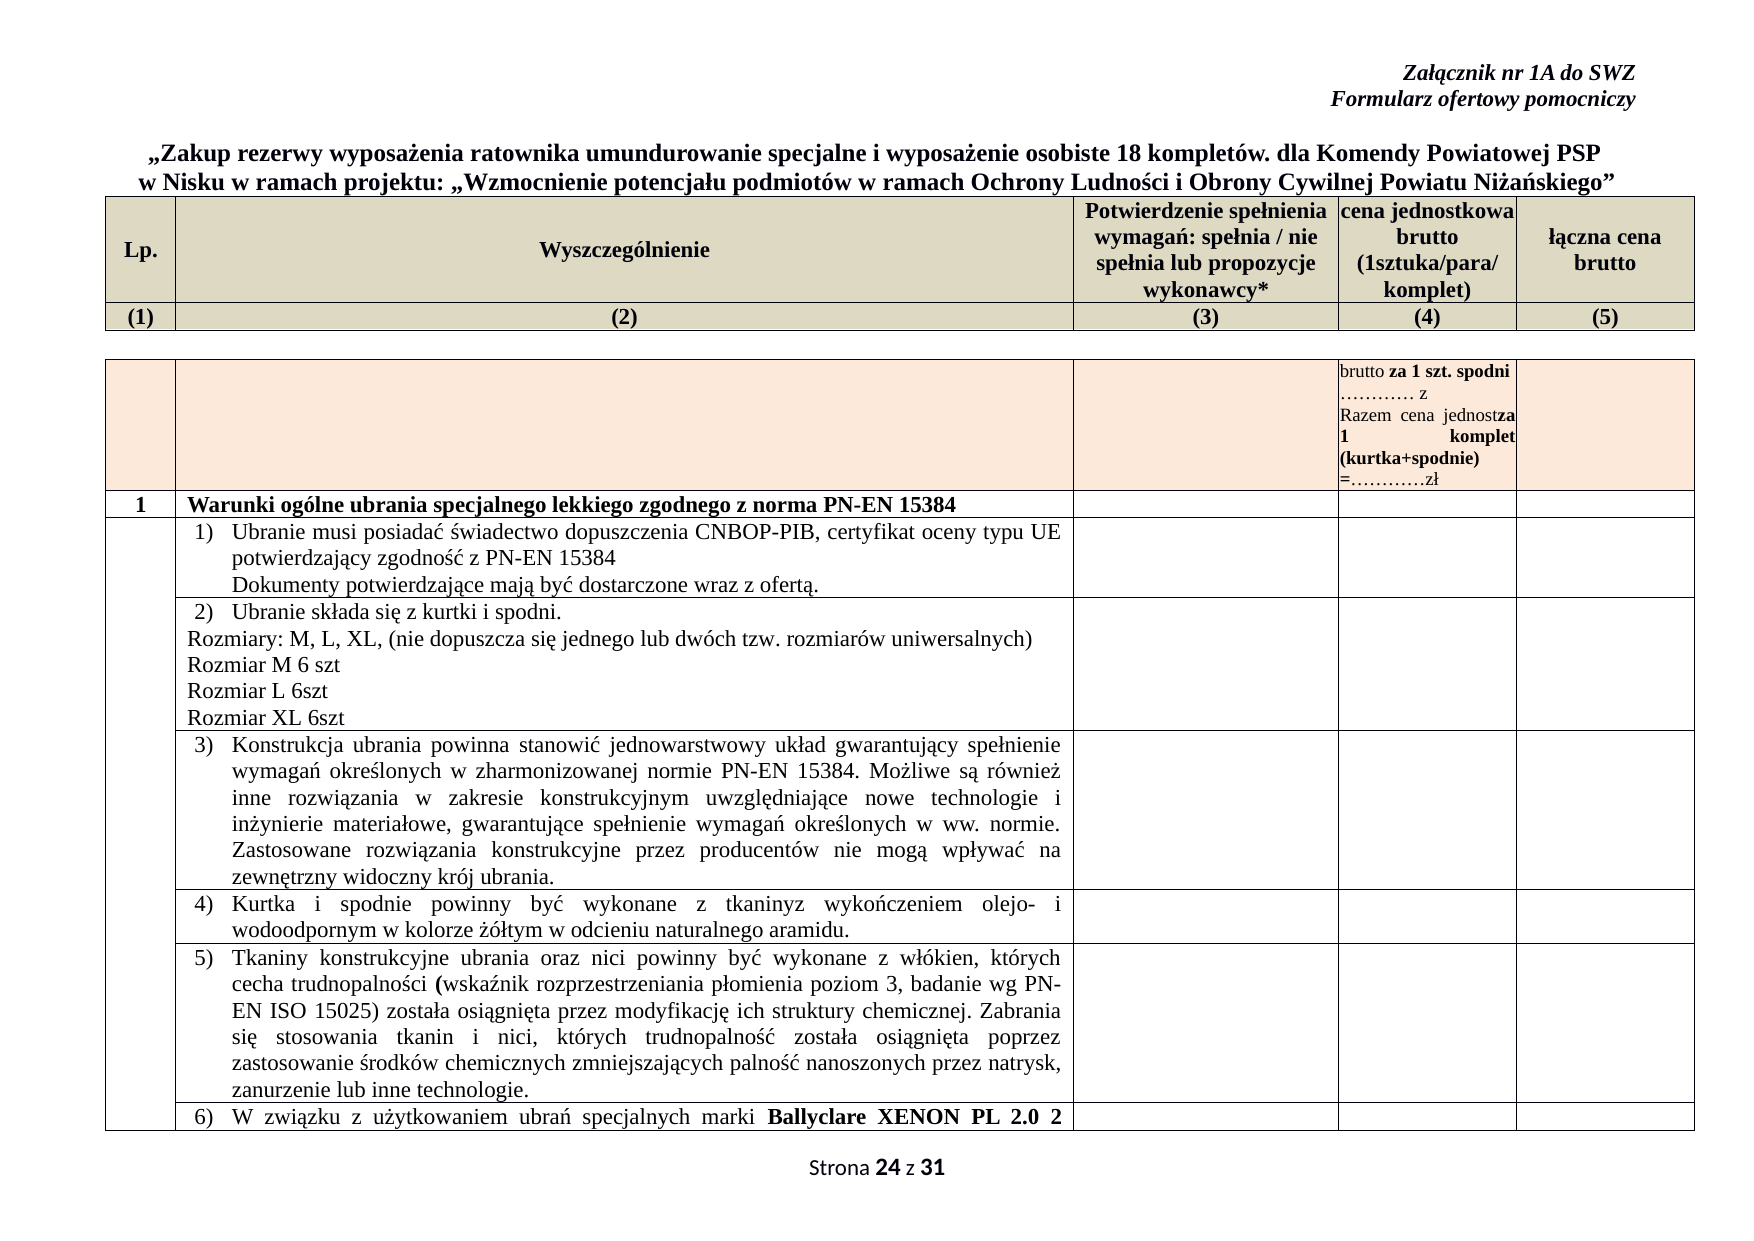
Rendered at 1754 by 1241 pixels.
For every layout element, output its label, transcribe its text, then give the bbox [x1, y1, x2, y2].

table_cell [1339, 491, 1516, 517]
table_cell [1517, 944, 1694, 1102]
table_cell [1517, 1103, 1694, 1129]
table_cell [1517, 890, 1694, 943]
table_cell [1074, 598, 1338, 730]
table_cell [1339, 1103, 1516, 1129]
table_cell [1339, 731, 1516, 889]
table_cell [1517, 598, 1694, 730]
table_cell [1517, 518, 1694, 597]
table_cell 1 [106, 491, 175, 517]
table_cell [1339, 360, 1516, 490]
table_cell [1074, 944, 1338, 1102]
table_cell [1074, 731, 1338, 889]
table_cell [176, 1103, 1073, 1129]
table_cell 1.9 [106, 360, 175, 490]
table_cell …………… [1517, 360, 1694, 490]
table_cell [1074, 360, 1338, 490]
table_cell [1074, 890, 1338, 943]
table_cell [1074, 491, 1338, 517]
table_cell [1074, 1103, 1338, 1129]
table_cell Ubranie musi posiadać świadectwo dopuszczenia CNBOP-PIB, certyfikat oceny typu UE potwierdzający zgodność z PN-EN 15384 Dokumenty potwierdzające mają być dostarczone wraz z ofertą. [176, 518, 1073, 597]
table_cell [1074, 518, 1338, 597]
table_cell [176, 360, 1073, 490]
table_cell Ubranie składa się z kurtki i spodni. Rozmiary: M, L, XL, (nie dopuszcza się jednego lub dwóch tzw. rozmiarów uniwersalnych) Rozmiar M 6 szt Rozmiar L 6szt Rozmiar XL 6szt [176, 598, 1073, 730]
table_cell [1517, 731, 1694, 889]
table_cell [1339, 518, 1516, 597]
table_cell Warunki ogólne ubrania specjalnego lekkiego zgodnego z norma PN-EN 15384 [176, 491, 1073, 517]
table_cell Konstrukcja ubrania powinna stanowić jednowarstwowy układ gwarantujący spełnienie wymagań określonych w zharmonizowanej normie PN-EN 15384. Możliwe są również inne rozwiązania w zakresie konstrukcyjnym uwzględniające nowe technologie i inżynierie materiałowe, gwarantujące spełnienie wymagań określonych w ww. normie. Zastosowane rozwiązania konstrukcyjne przez producentów nie mogą wpływać na zewnętrzny widoczny krój ubrania. [176, 731, 1073, 889]
table_cell [1339, 944, 1516, 1102]
table_cell [1517, 491, 1694, 517]
table_cell [1339, 598, 1516, 730]
table_cell [106, 518, 175, 1129]
table_cell [1339, 890, 1516, 943]
table_cell Kurtka i spodnie powinny być wykonane z tkaninyz wykończeniem olejo- i wodoodpornym w kolorze żółtym w odcieniu naturalnego aramidu. [176, 890, 1073, 943]
table_cell Tkaniny konstrukcyjne ubrania oraz nici powinny być wykonane z włókien, których cecha trudnopalności (wskaźnik rozprzestrzeniania płomienia poziom 3, badanie wg PN-EN ISO 15025) została osiągnięta przez modyfikację ich struktury chemicznej. Zabrania się stosowania tkanin i nici, których trudnopalność została osiągnięta poprzez zastosowanie środków chemicznych zmniejszających palność nanoszonych przez natrysk, zanurzenie lub inne technologie. [176, 944, 1073, 1102]
